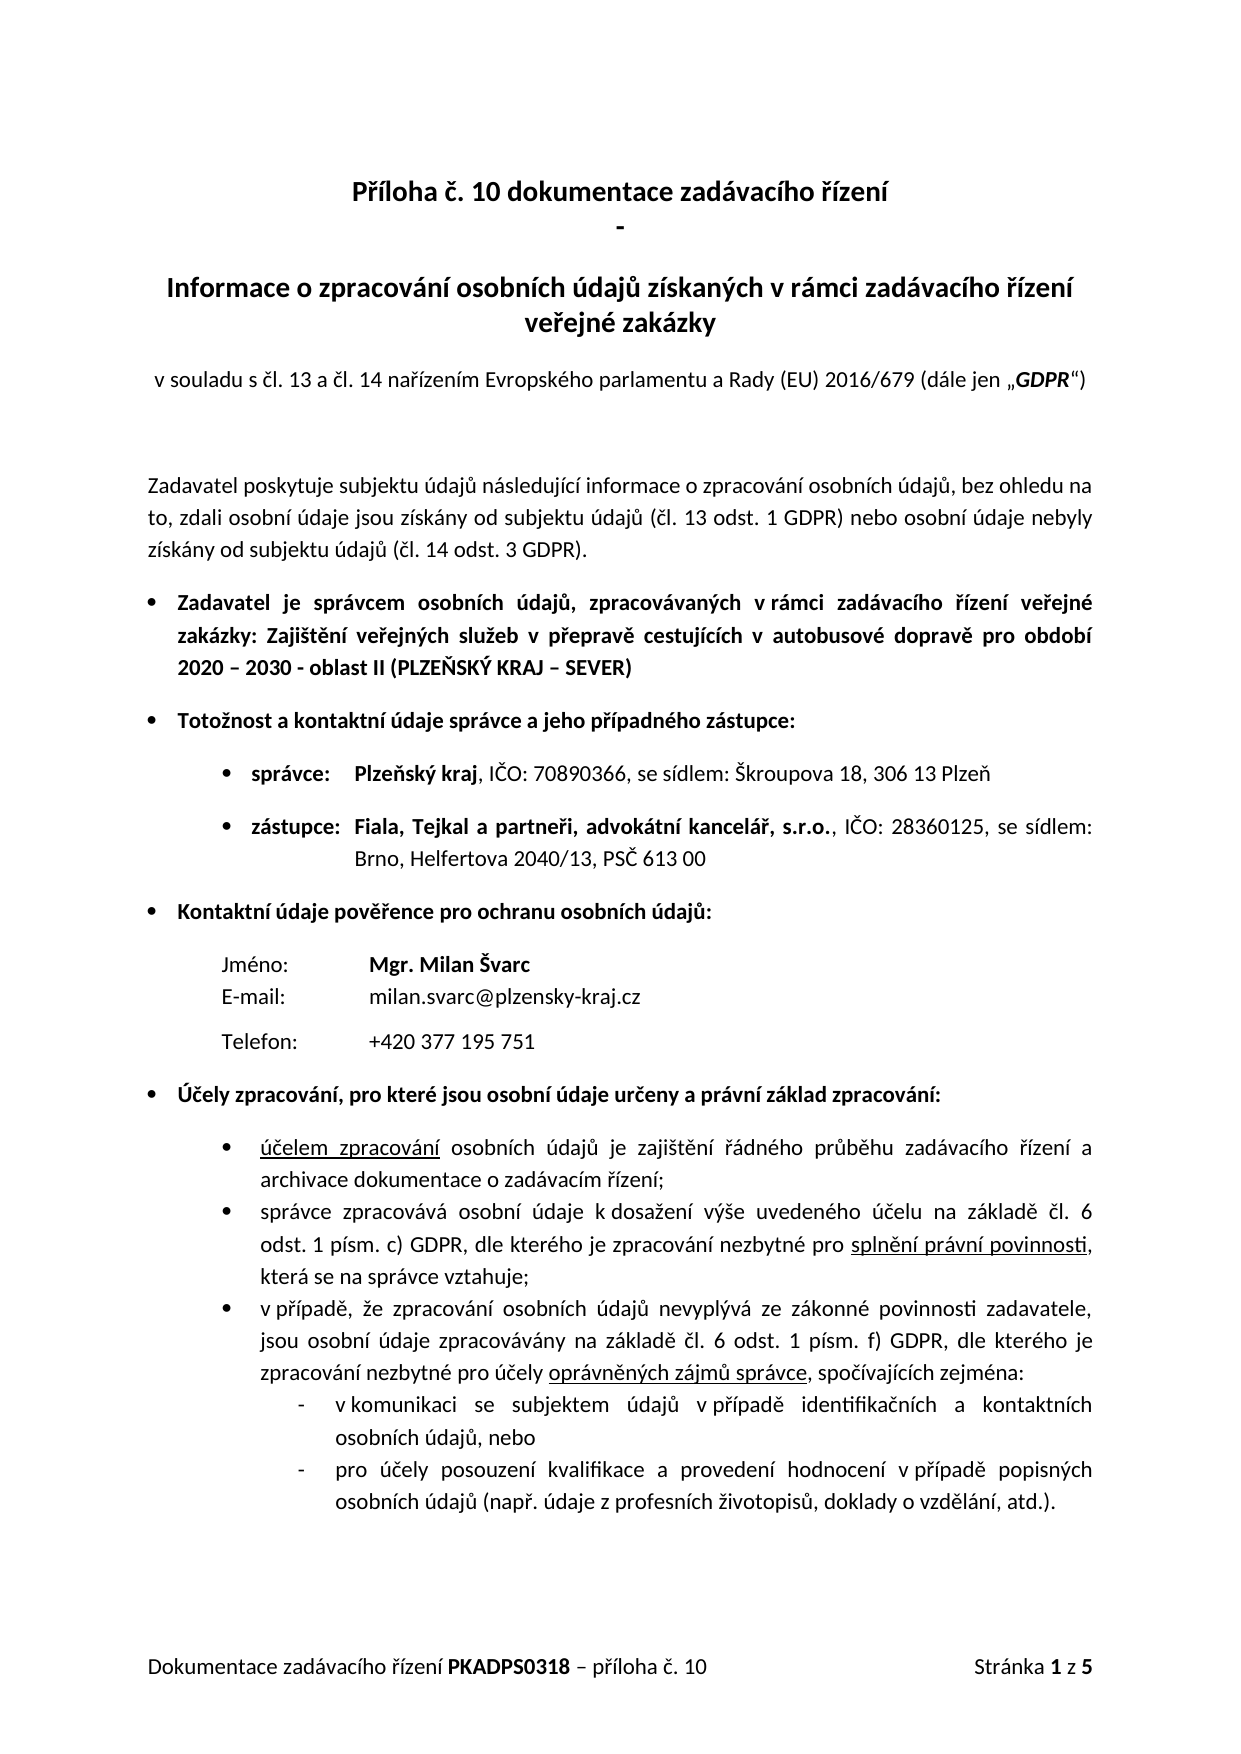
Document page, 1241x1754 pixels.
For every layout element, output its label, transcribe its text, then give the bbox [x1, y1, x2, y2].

text Příloha č. 10 dokumentace zadávacího řízení [148, 173, 1093, 208]
list Telefon: +420 377 195 751 [177, 1027, 1093, 1055]
text Kontaktní údaje pověřence pro ochranu osobních údajů: [148, 897, 1093, 925]
text Totožnost a kontaktní údaje správce a jeho případného zástupce: [148, 706, 1093, 734]
list účelem zpracování osobních údajů je zajištění řádného průběhu zadávacího řízení a archivace dokumentace o zadávacím řízení; [223, 1133, 1093, 1193]
list správce: Plzeňský kraj, IČO: 70890366, se sídlem: Škroupova 18, 306 13 Plzeň [223, 759, 1093, 787]
list Jméno: Mgr. Milan Švarc [221, 950, 1093, 978]
text - [148, 208, 1093, 244]
list E-mail: milan.svarc@plzensky-kraj.cz [221, 982, 1093, 1010]
text Zadavatel poskytuje subjektu údajů následující informace o zpracování osobních údajů, bez ohledu na to, zdali osobní údaje jsou získány od subjektu údajů (čl. 13 odst. 1 GDPR) nebo osobní údaje nebyly získány od subjektu údajů (čl. 14 odst. 3 GDPR). [148, 471, 1093, 563]
list správce zpracovává osobní údaje k dosažení výše uvedeného účelu na základě čl. 6 odst. 1 písm. c) GDPR, dle kterého je zpracování nezbytné pro splnění právní povinnosti, která se na správce vztahuje; [223, 1197, 1093, 1290]
list zástupce: Fiala, Tejkal a partneři, advokátní kancelář, s.r.o., IČO: 28360125, se sídlem: Brno, Helfertova 2040/13, PSČ 613 00 [223, 812, 1093, 872]
text v souladu s čl. 13 a čl. 14 nařízením Evropského parlamentu a Rady (EU) 2016/679 (dále jen „GDPR“) [148, 365, 1093, 393]
list pro účely posouzení kvalifikace a provedení hodnocení v případě popisných osobních údajů (např. údaje z profesních životopisů, doklady o vzdělání, atd.). [298, 1455, 1093, 1515]
text Zadavatel je správcem osobních údajů, zpracovávaných v rámci zadávacího řízení veřejné zakázky: Zajištění veřejných služeb v přepravě cestujících v autobusové dopravě pro období 2020 – 2030 - oblast II (PLZEŇSKÝ KRAJ – SEVER) [148, 588, 1093, 681]
text Účely zpracování, pro které jsou osobní údaje určeny a právní základ zpracování: [148, 1080, 1093, 1108]
text Informace o zpracování osobních údajů získaných v rámci zadávacího řízení veřejné zakázky [148, 269, 1093, 340]
list v případě, že zpracování osobních údajů nevyplývá ze zákonné povinnosti zadavatele, jsou osobní údaje zpracovávány na základě čl. 6 odst. 1 písm. f) GDPR, dle kterého je zpracování nezbytné pro účely oprávněných zájmů správce, spočívajících zejména: [223, 1294, 1093, 1386]
list v komunikaci se subjektem údajů v případě identifikačních a kontaktních osobních údajů, nebo [298, 1391, 1093, 1451]
